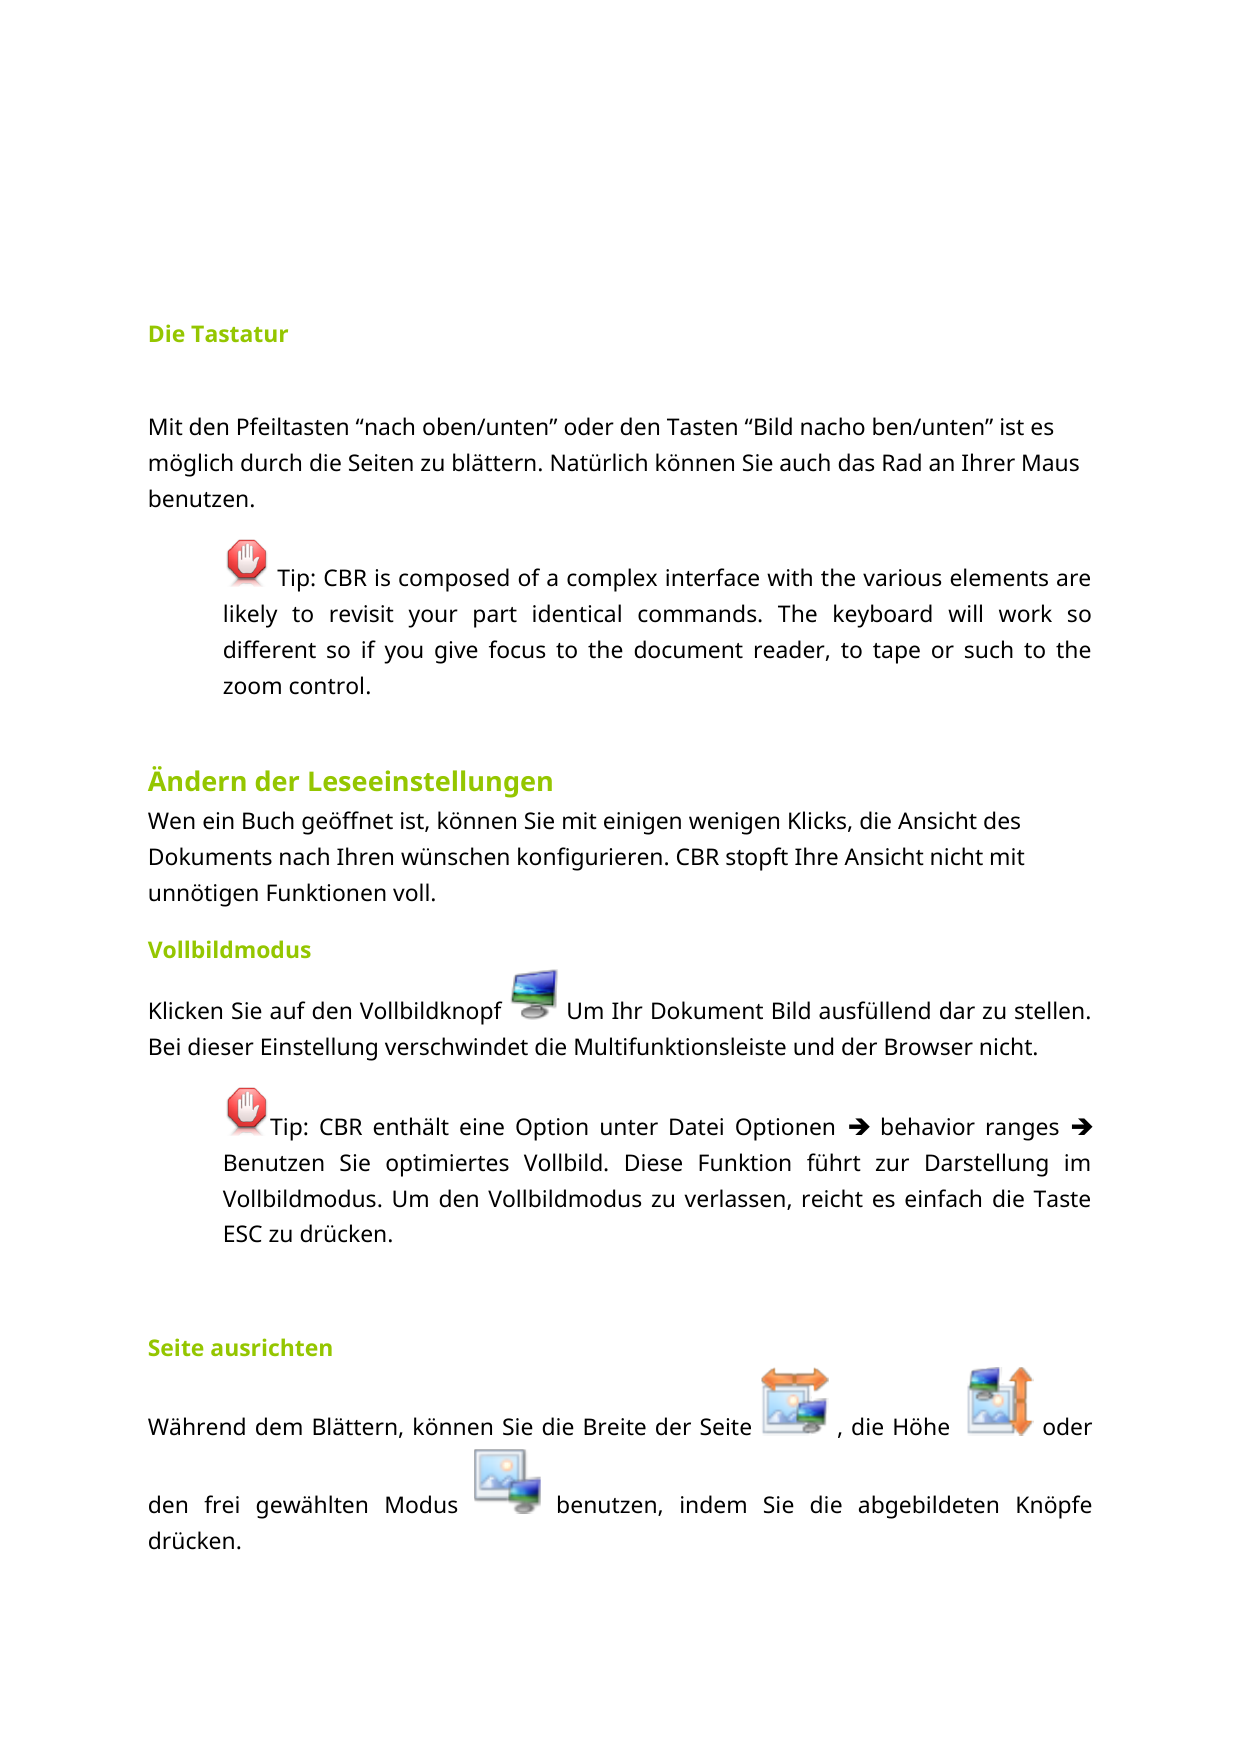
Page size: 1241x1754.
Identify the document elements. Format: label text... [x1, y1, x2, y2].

subtitle Vollbildmodus [148, 934, 1093, 965]
text Während dem Blättern, können Sie die Breite der Seite , die Höhe oder den frei gewählten Modus benutzen, indem Sie die abgebildeten Knöpfe drücken. [148, 1368, 1093, 1556]
picture [473, 1446, 541, 1514]
list Tip: CBR enthält eine Option unter Datei Optionen behavior ranges Benutzen Sie optimiertes Vollbild. Diese Funktion führt zur Darstellung im Vollbildmodus. Um den Vollbildmodus zu verlassen, reicht es einfach die Taste ESC zu drücken. [223, 1088, 1093, 1250]
subtitle Die Tastatur [148, 318, 1093, 349]
picture [222, 539, 270, 587]
picture [966, 1367, 1034, 1436]
picture [761, 1367, 829, 1436]
text Mit den Pfeiltasten “nach oben/unten” oder den Tasten “Bild nacho ben/unten” ist es möglich durch die Seiten zu blättern. Natürlich können Sie auch das Rad an Ihrer Maus benutzen. [148, 411, 1093, 514]
picture [509, 969, 560, 1020]
subtitle Seite ausrichten [148, 1332, 1093, 1363]
text Wen ein Buch geöffnet ist, können Sie mit einigen wenigen Klicks, die Ansicht des Dokuments nach Ihren wünschen konfigurieren. CBR stopft Ihre Ansicht nicht mit unnötigen Funktionen voll. [148, 805, 1093, 908]
subtitle Ändern der Leseeinstellungen [148, 763, 1093, 799]
list Tip: CBR is composed of a complex interface with the various elements are likely to revisit your part identical commands. The keyboard will work so different so if you give focus to the document reader, to tape or such to the zoom control. [223, 539, 1093, 701]
picture [222, 1087, 270, 1136]
text Klicken Sie auf den Vollbildknopf Um Ihr Dokument Bild ausfüllend dar zu stellen. Bei dieser Einstellung verschwindet die Multifunktionsleiste und der Browser nicht. [148, 969, 1093, 1062]
